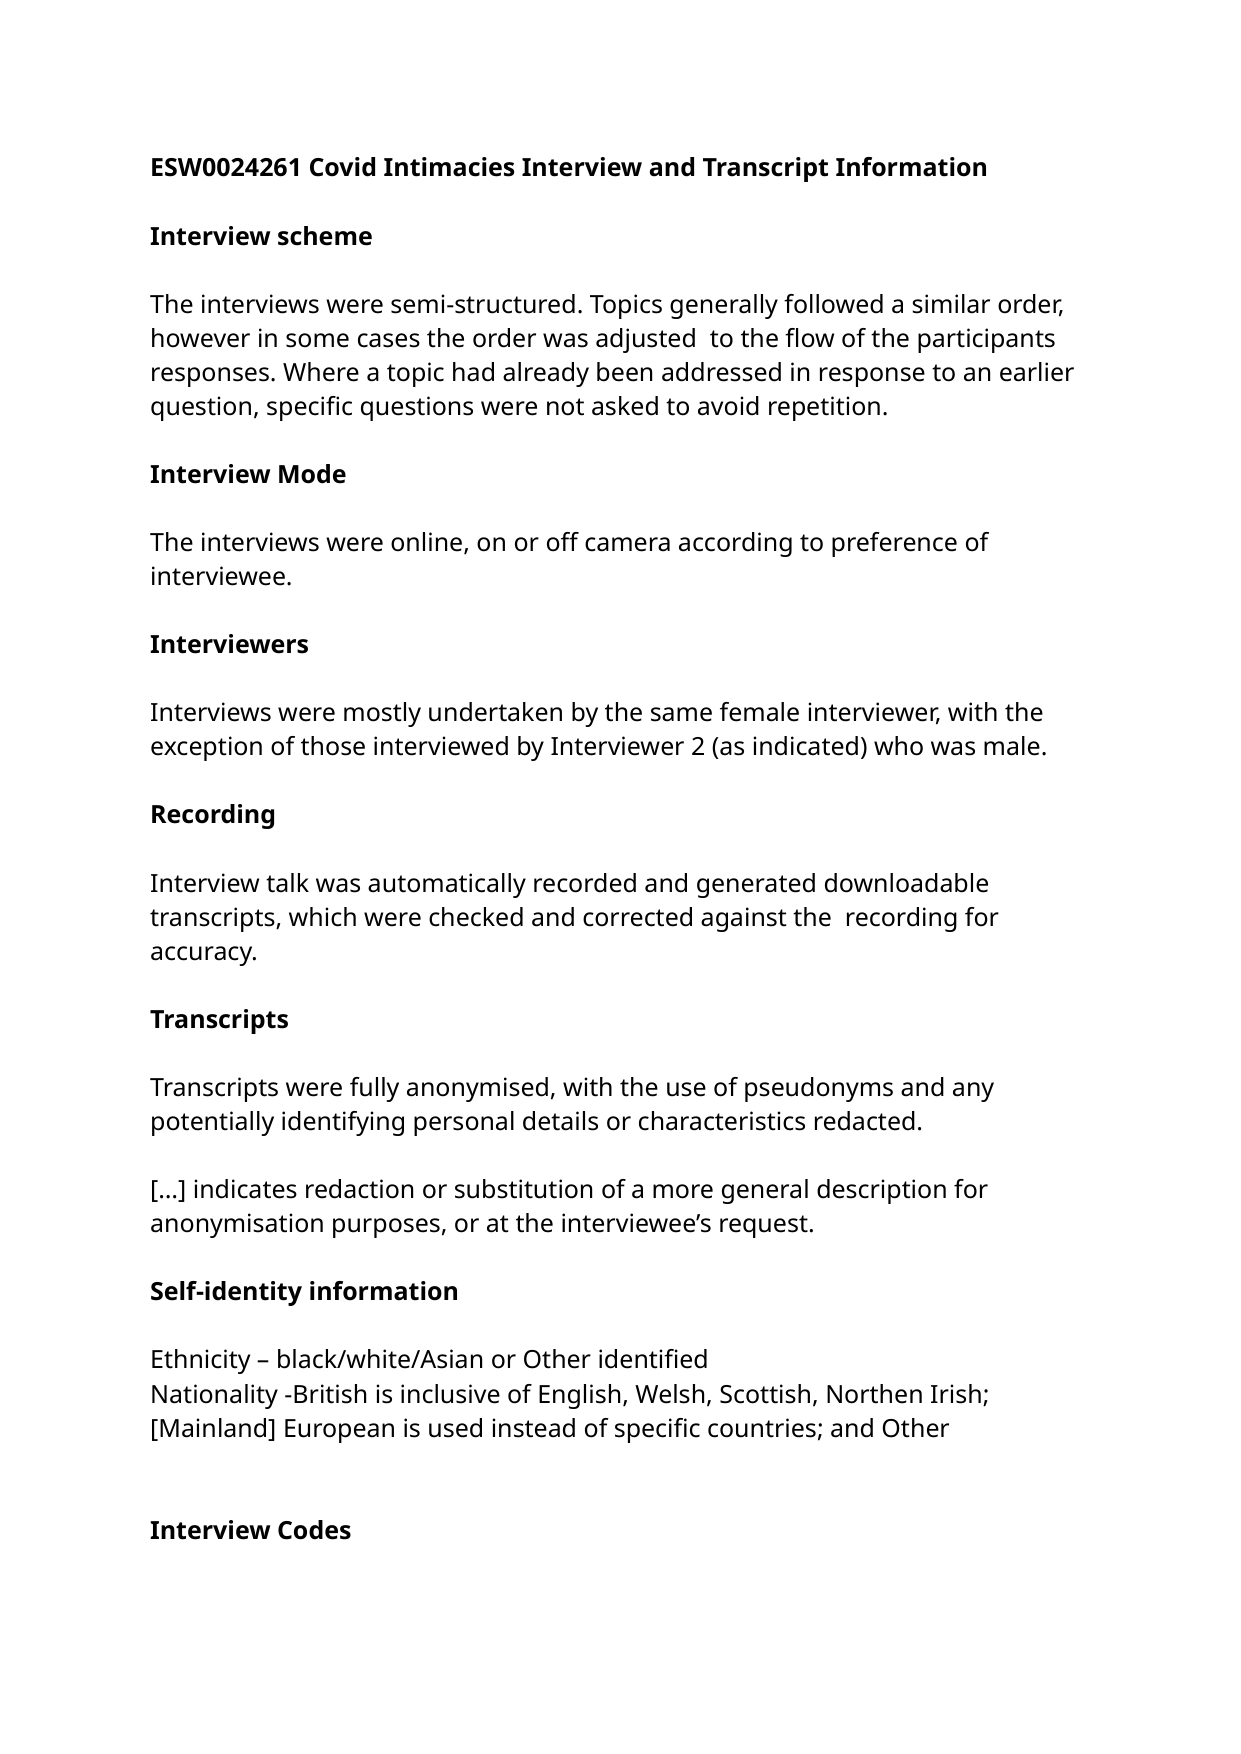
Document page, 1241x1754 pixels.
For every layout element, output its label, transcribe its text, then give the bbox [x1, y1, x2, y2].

text Transcripts were fully anonymised, with the use of pseudonyms and any potentially identifying personal details or characteristics redacted. [150, 1070, 1090, 1138]
text Interview scheme [150, 218, 1090, 252]
text […] indicates redaction or substitution of a more general description for anonymisation purposes, or at the interviewee’s request. [150, 1172, 1090, 1240]
text Interview talk was automatically recorded and generated downloadable transcripts, which were checked and corrected against the recording for accuracy. [150, 865, 1090, 967]
text Self-identity information [150, 1274, 1090, 1308]
text Nationality -British is inclusive of English, Welsh, Scottish, Northen Irish; [150, 1376, 1090, 1410]
text Ethnicity – black/white/Asian or Other identified [150, 1342, 1090, 1376]
text Recording [150, 797, 1090, 831]
text The interviews were online, on or off camera according to preference of interviewee. [150, 525, 1090, 593]
text ESW0024261 Covid Intimacies Interview and Transcript Information [150, 150, 1090, 184]
text Interviews were mostly undertaken by the same female interviewer, with the exception of those interviewed by Interviewer 2 (as indicated) who was male. [150, 695, 1090, 763]
text Interviewers [150, 627, 1090, 661]
text The interviews were semi-structured. Topics generally followed a similar order, however in some cases the order was adjusted to the flow of the participants responses. Where a topic had already been addressed in response to an earlier question, specific questions were not asked to avoid repetition. [150, 286, 1090, 422]
text Transcripts [150, 1002, 1090, 1036]
text [Mainland] European is used instead of specific countries; and Other [150, 1410, 1090, 1444]
text Interview Mode [150, 457, 1090, 491]
text Interview Codes [150, 1512, 1090, 1547]
